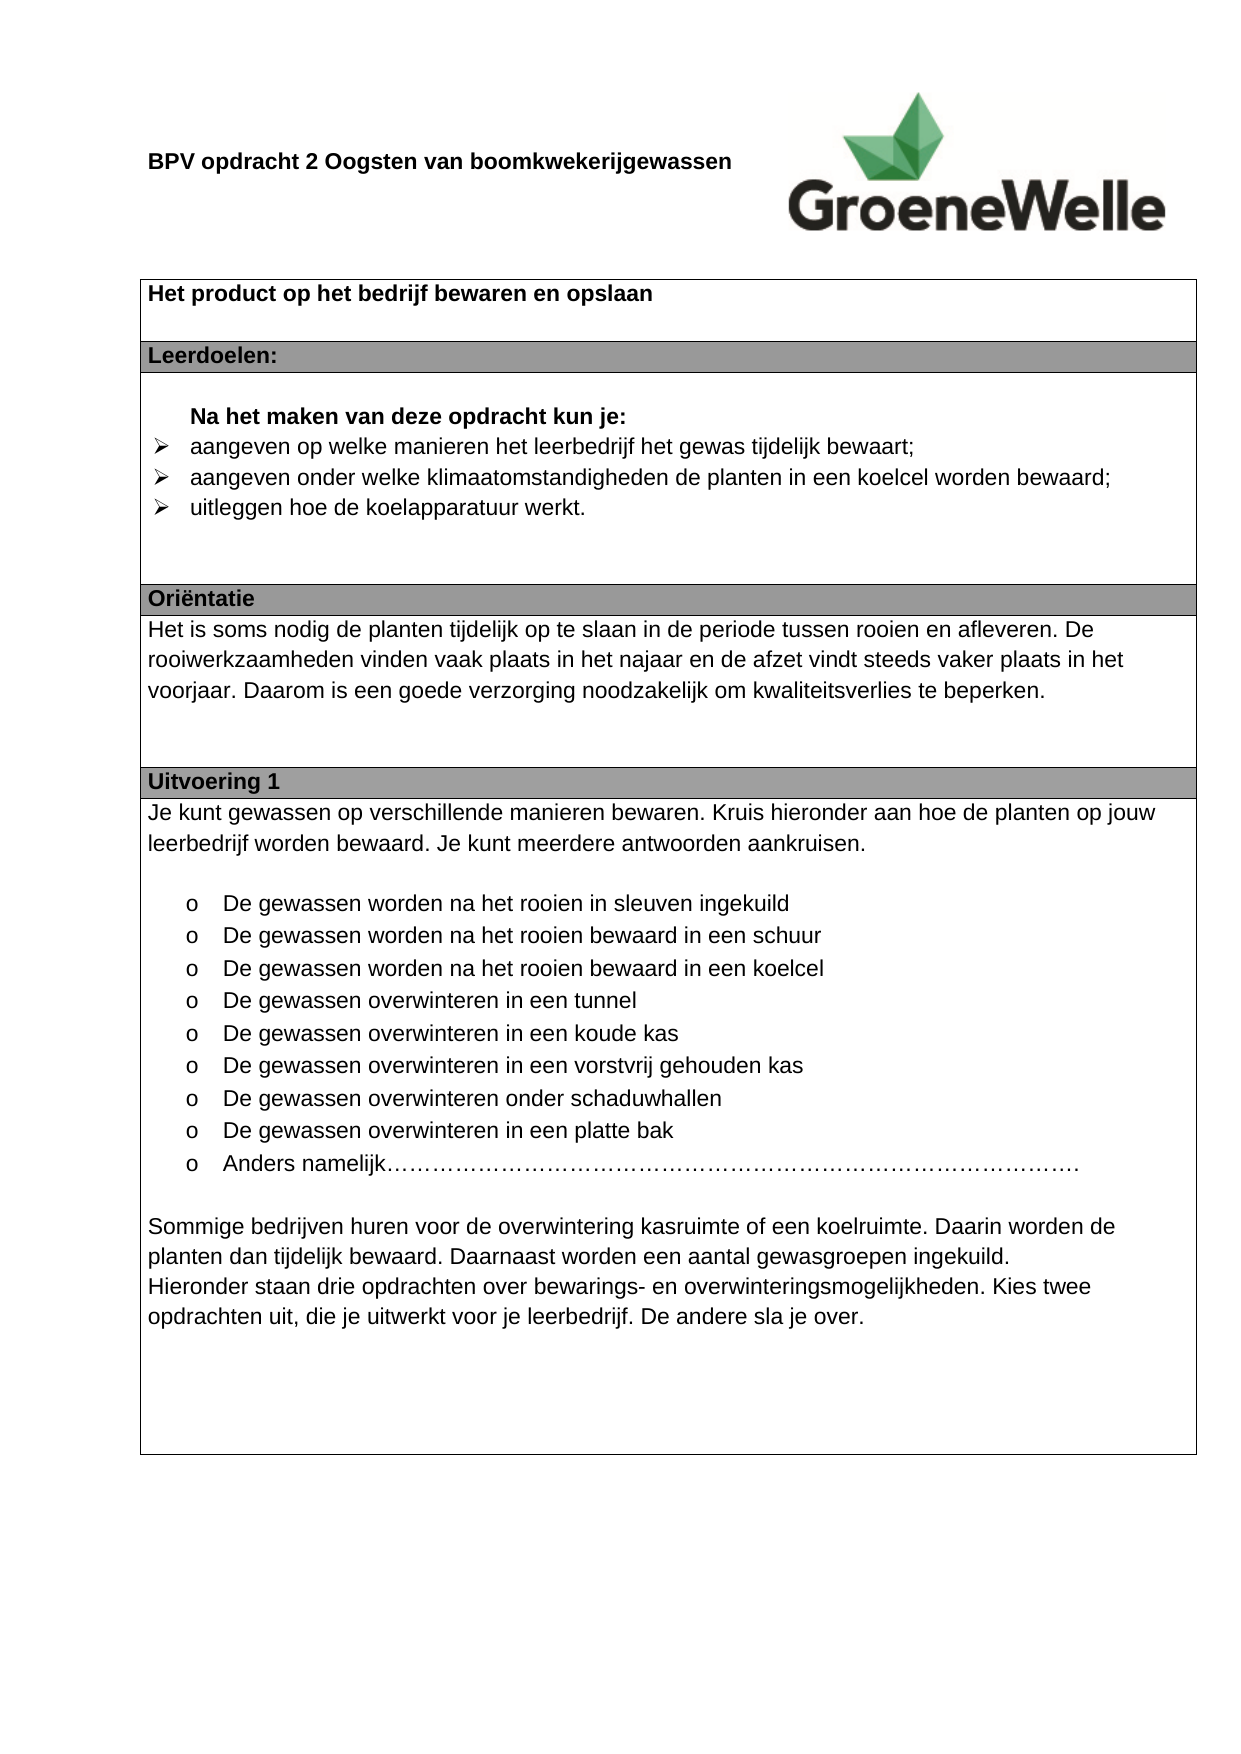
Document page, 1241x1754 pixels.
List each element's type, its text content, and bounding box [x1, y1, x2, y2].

table_cell Uitvoering 1 [141, 768, 1196, 798]
table_cell Je kunt gewassen op verschillende manieren bewaren. Kruis hieronder aan hoe de planten op jouw leerbedrijf worden bewaard. Je kunt meerdere antwoorden aankruisen. De gewassen worden na het rooien in sleuven ingekuild De gewassen worden na het rooien bewaard in een schuur De gewassen worden na het rooien bewaard in een koelcel De gewassen overwinteren in een tunnel De gewassen overwinteren in een koude kas De gewassen overwinteren in een vorstvrij gehouden kas De gewassen overwinteren onder schaduwhallen De gewassen overwinteren in een platte bak Anders namelijk………………………………………………………………………………. Sommige bedrijven huren voor de overwintering kasruimte of een koelruimte. Daarin worden de planten dan tijdelijk bewaard. Daarnaast worden een aantal gewasgroepen ingekuild. Hieronder staan drie opdrachten over bewarings- en overwinteringsmogelijkheden. Kies twee opdrachten uit, die je uitwerkt voor je leerbedrijf. De andere sla je over. [141, 799, 1196, 1454]
table_cell Oriëntatie [141, 585, 1196, 615]
picture [786, 90, 1168, 232]
table_cell Het is soms nodig de planten tijdelijk op te slaan in de periode tussen rooien en afleveren. De rooiwerkzaamheden vinden vaak plaats in het najaar en de afzet vindt steeds vaker plaats in het voorjaar. Daarom is een goede verzorging noodzakelijk om kwaliteitsverlies te beperken. [141, 616, 1196, 767]
table_cell Leerdoelen: [141, 342, 1196, 372]
text BPV opdracht 2 Oogsten van boomkwekerijgewassen [148, 148, 1093, 174]
table_header Het product op het bedrijf bewaren en opslaan [141, 280, 1196, 341]
table_cell Na het maken van deze opdracht kun je: aangeven op welke manieren het leerbedrijf het gewas tijdelijk bewaart; aangeven onder welke klimaatomstandigheden de planten in een koelcel worden bewaard; uitleggen hoe de koelapparatuur werkt. [141, 373, 1196, 584]
